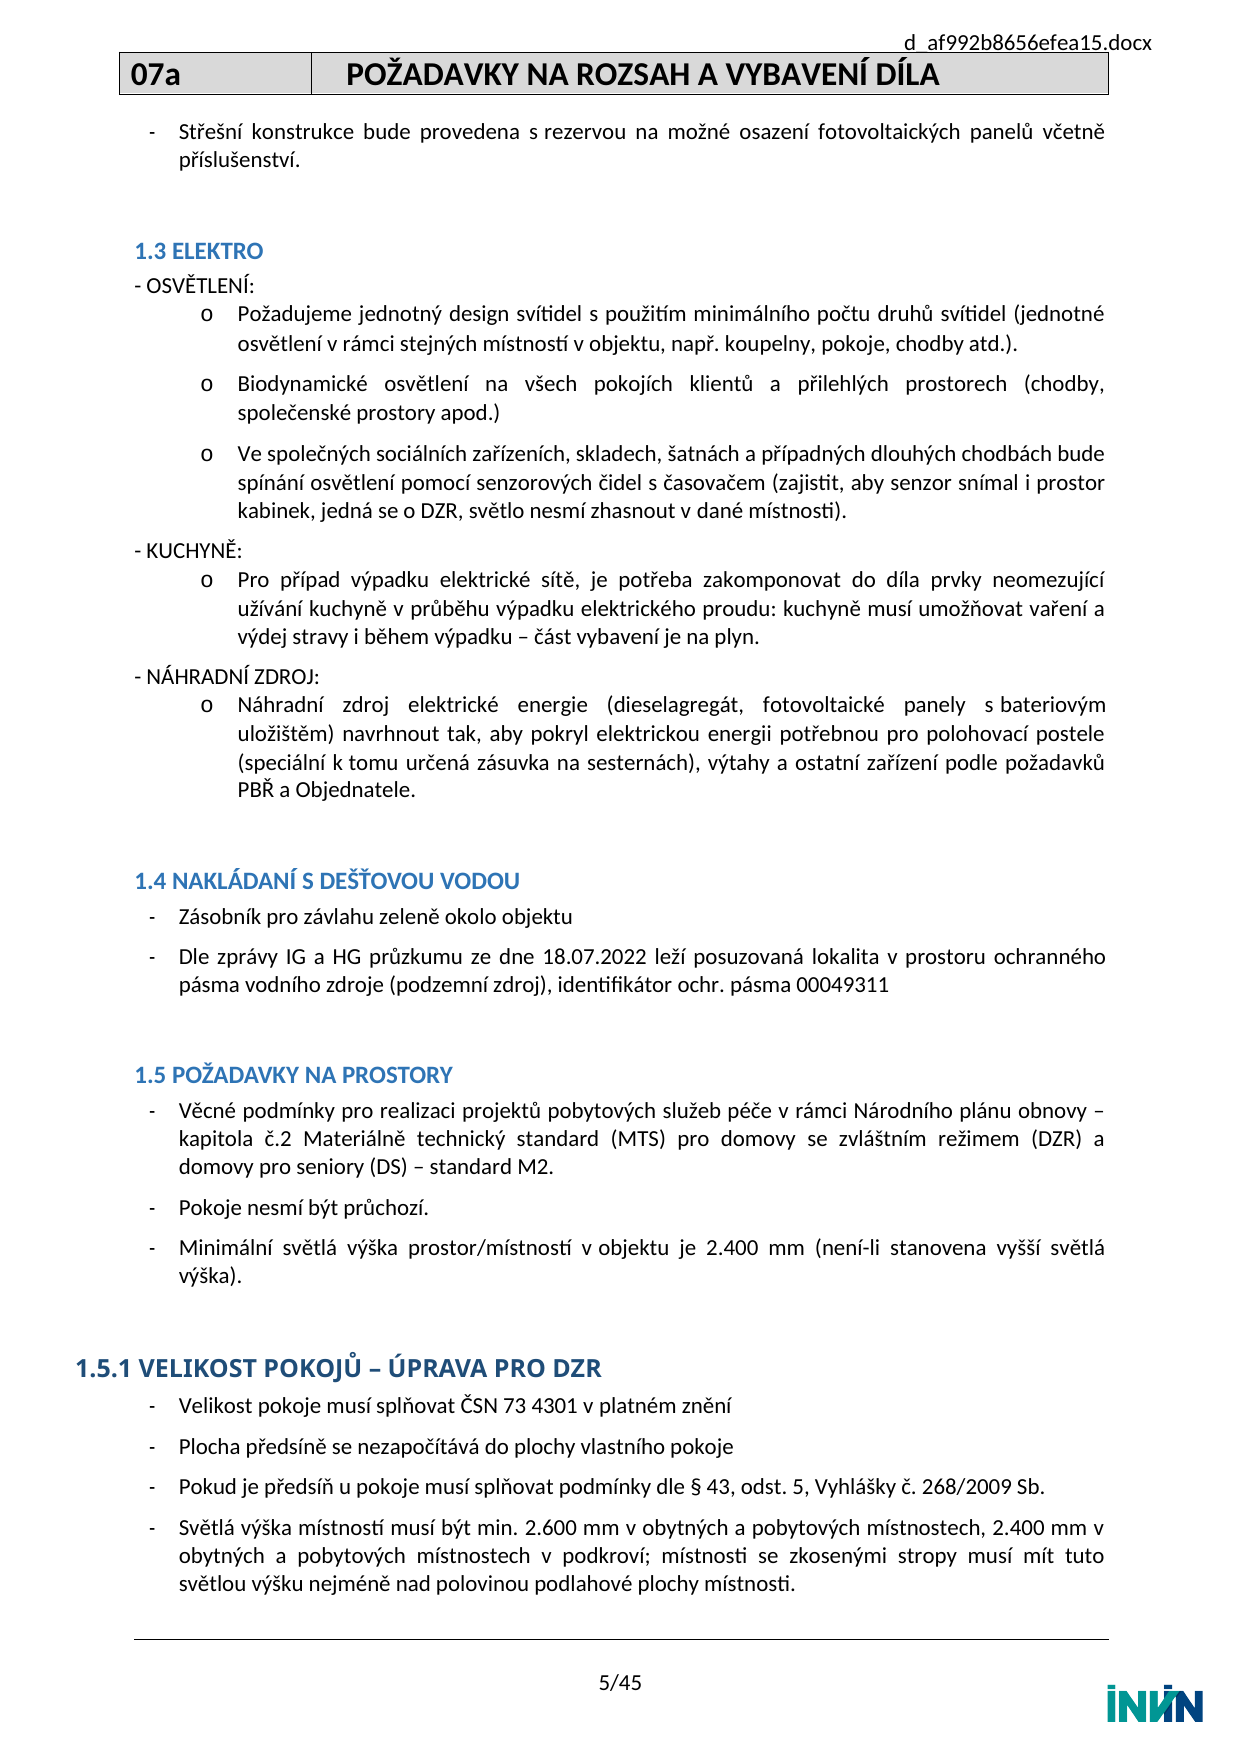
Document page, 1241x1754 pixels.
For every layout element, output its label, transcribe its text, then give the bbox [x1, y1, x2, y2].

picture [1107, 1684, 1203, 1722]
list Střešní konstrukce bude provedena s rezervou na možné osazení fotovoltaických panelů včetně příslušenství. [149, 117, 1106, 173]
subtitle 1.5.1 VELIKOST POKOJŮ – ÚPRAVA PRO DZR [75, 1351, 1165, 1385]
subtitle 1.4 NAKLÁDANÍ S DEŠŤOVOU VODOU [134, 865, 1165, 896]
list Biodynamické osvětlení na všech pokojích klientů a přilehlých prostorech (chodby, společenské prostory apod.) [200, 369, 1106, 426]
list Velikost pokoje musí splňovat ČSN 73 4301 v platném znění [149, 1391, 1106, 1419]
list Požadujeme jednotný design svítidel s použitím minimálního počtu druhů svítidel (jednotné osvětlení v rámci stejných místností v objektu, např. koupelny, pokoje, chodby atd.). [200, 299, 1106, 357]
text - KUCHYNĚ: [134, 537, 1106, 565]
list Plocha předsíně se nezapočítává do plochy vlastního pokoje [149, 1432, 1106, 1460]
list Pokoje nesmí být průchozí. [149, 1193, 1106, 1221]
list Pokud je předsíň u pokoje musí splňovat podmínky dle § 43, odst. 5, Vyhlášky č. 268/2009 Sb. [149, 1472, 1106, 1500]
text - OSVĚTLENÍ: [134, 272, 1106, 299]
list Minimální světlá výška prostor/místností v objektu je 2.400 mm (není-li stanovena vyšší světlá výška). [149, 1233, 1106, 1289]
list Zásobník pro závlahu zeleně okolo objektu [149, 902, 1106, 930]
list Ve společných sociálních zařízeních, skladech, šatnách a případných dlouhých chodbách bude spínání osvětlení pomocí senzorových čidel s časovačem (zajistit, aby senzor snímal i prostor kabinek, jedná se o DZR, světlo nesmí zhasnout v dané místnosti). [200, 439, 1106, 524]
list Náhradní zdroj elektrické energie (dieselagregát, fotovoltaické panely s bateriovým uložištěm) navrhnout tak, aby pokryl elektrickou energii potřebnou pro polohovací postele (speciální k tomu určená zásuvka na sesternách), výtahy a ostatní zařízení podle požadavků PBŘ a Objednatele. [200, 690, 1106, 804]
list Světlá výška místností musí být min. 2.600 mm v obytných a pobytových místnostech, 2.400 mm v obytných a pobytových místnostech v podkroví; místnosti se zkosenými stropy musí mít tuto světlou výšku nejméně nad polovinou podlahové plochy místnosti. [149, 1513, 1106, 1597]
list Věcné podmínky pro realizaci projektů pobytových služeb péče v rámci Národního plánu obnovy – kapitola č.2 Materiálně technický standard (MTS) pro domovy se zvláštním režimem (DZR) a domovy pro seniory (DS) – standard M2. [149, 1096, 1106, 1181]
subtitle 1.5 POŽADAVKY NA PROSTORY [134, 1060, 1165, 1090]
list Pro případ výpadku elektrické sítě, je potřeba zakomponovat do díla prvky neomezující užívání kuchyně v průběhu výpadku elektrického proudu: kuchyně musí umožňovat vaření a výdej stravy i během výpadku – část vybavení je na plyn. [200, 565, 1106, 650]
list Dle zprávy IG a HG průzkumu ze dne 18.07.2022 leží posuzovaná lokalita v prostoru ochranného pásma vodního zdroje (podzemní zdroj), identifikátor ochr. pásma 00049311 [149, 942, 1106, 998]
subtitle 1.3 ELEKTRO [134, 235, 1165, 265]
text - NÁHRADNÍ ZDROJ: [134, 662, 1106, 690]
